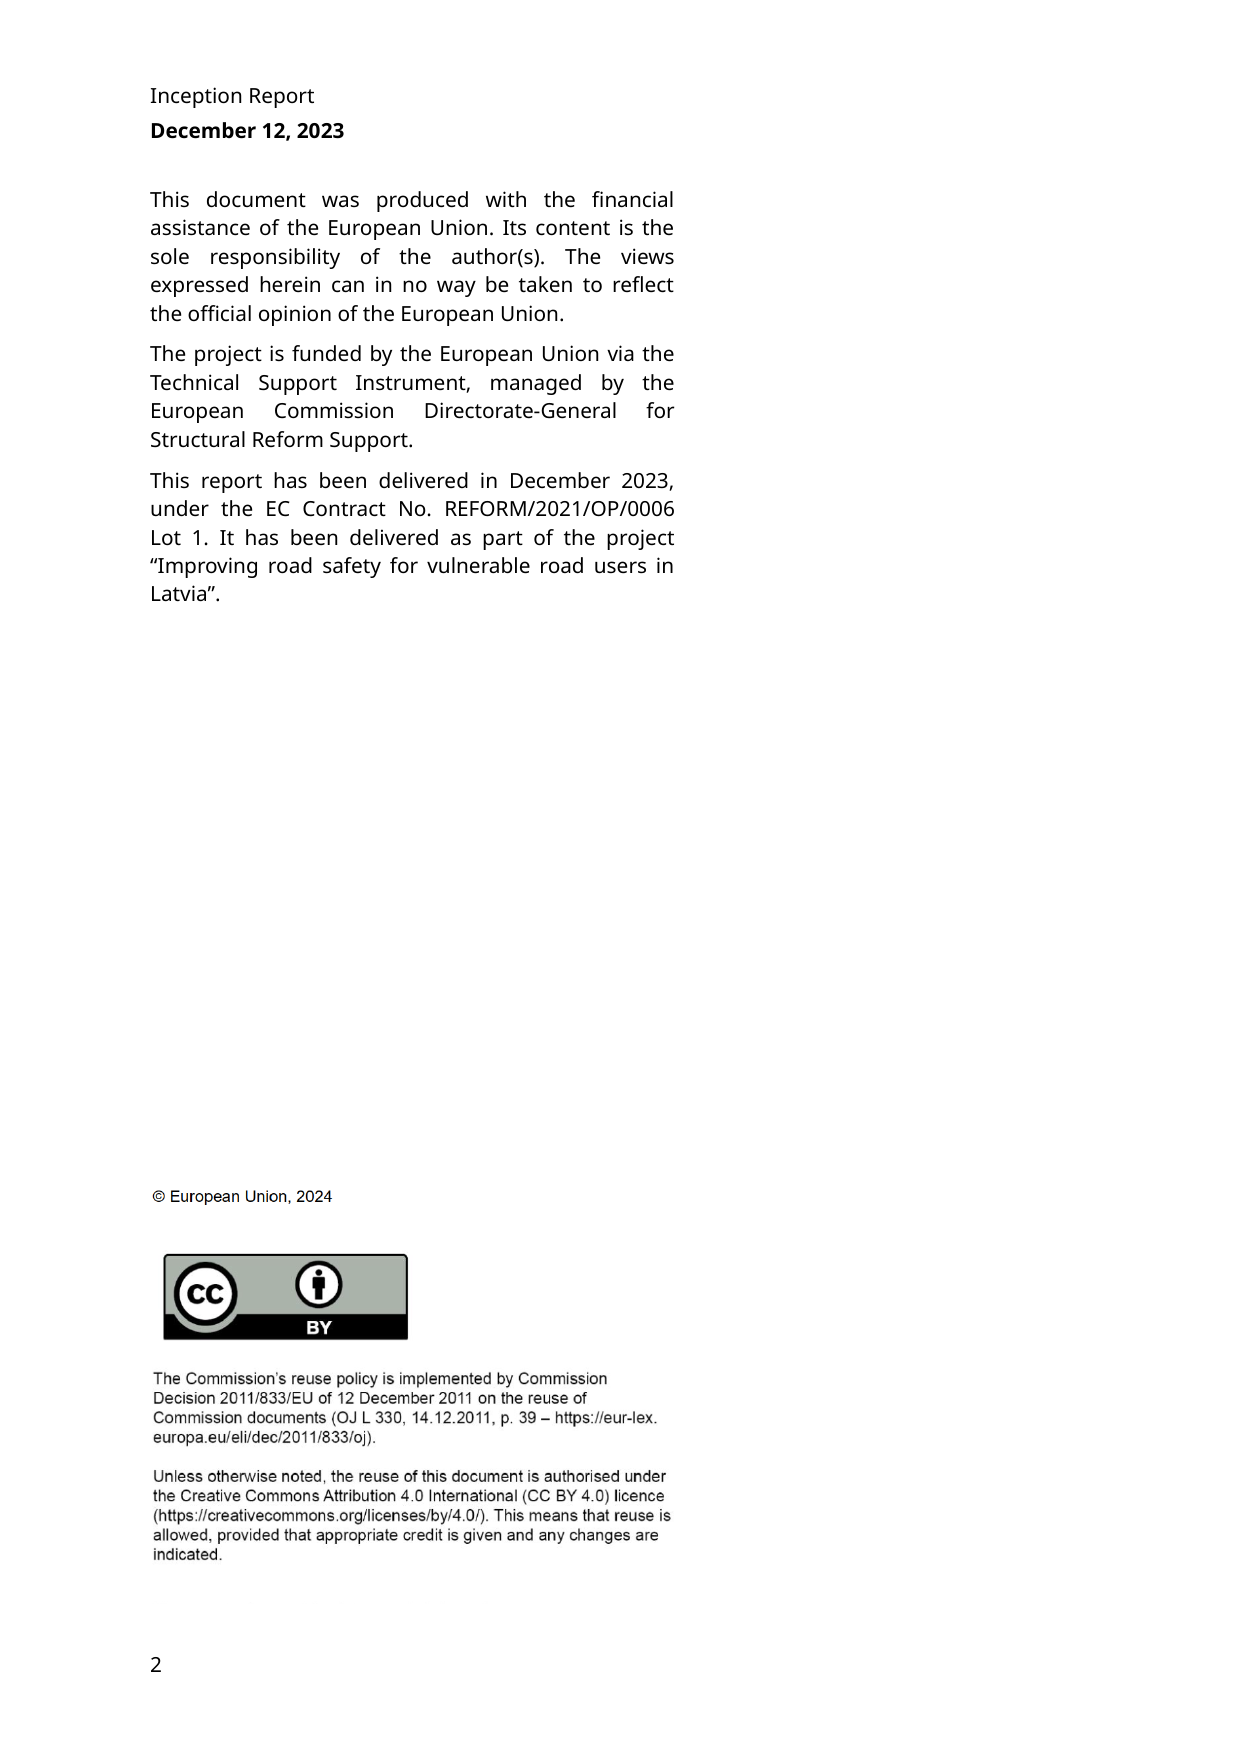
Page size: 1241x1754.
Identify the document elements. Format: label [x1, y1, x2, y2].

picture [150, 1187, 675, 1604]
